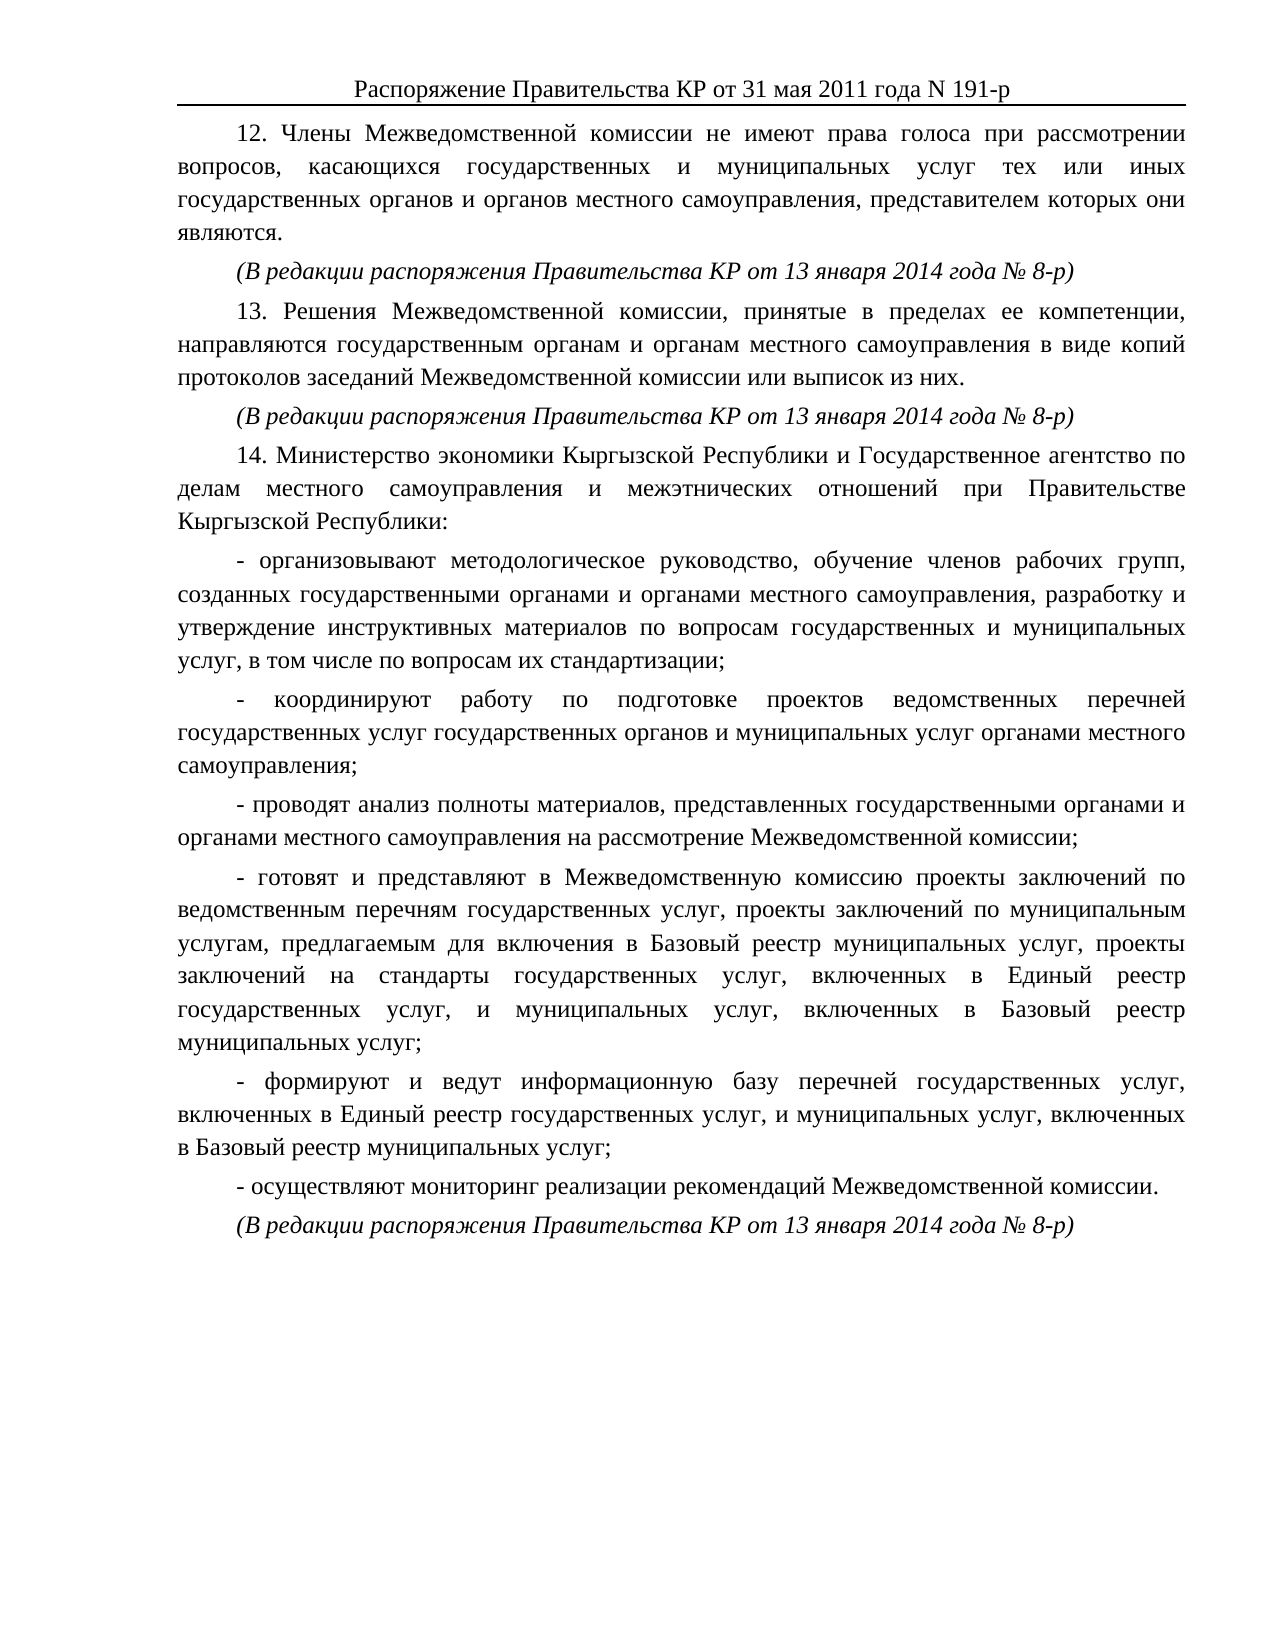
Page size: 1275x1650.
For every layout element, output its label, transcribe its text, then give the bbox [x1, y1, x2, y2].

text 13. Решения Межведомственной комиссии, принятые в пределах ее компетенции, направляются государственным органам и органам местного самоуправления в виде копий протоколов заседаний Межведомственной комиссии или выписок из них. [177, 296, 1186, 391]
text (В редакции распоряжения Правительства КР от 13 января 2014 года № 8-р) [177, 256, 1186, 285]
text - координируют работу по подготовке проектов ведомственных перечней государственных услуг государственных органов и муниципальных услуг органами местного самоуправления; [177, 684, 1186, 779]
text (В редакции распоряжения Правительства КР от 13 января 2014 года № 8-р) [177, 401, 1186, 430]
text - формируют и ведут информационную базу перечней государственных услуг, включенных в Единый реестр государственных услуг, и муниципальных услуг, включенных в Базовый реестр муниципальных услуг; [177, 1066, 1186, 1161]
text 12. Члены Межведомственной комиссии не имеют права голоса при рассмотрении вопросов, касающихся государственных и муниципальных услуг тех или иных государственных органов и органов местного самоуправления, представителем которых они являются. [177, 118, 1186, 246]
text - проводят анализ полноты материалов, представленных государственными органами и органами местного самоуправления на рассмотрение Межведомственной комиссии; [177, 789, 1186, 851]
text 14. Министерство экономики Кыргызской Республики и Государственное агентство по делам местного самоуправления и межэтнических отношений при Правительстве Кыргызской Республики: [177, 440, 1186, 535]
text - готовят и представляют в Межведомственную комиссию проекты заключений по ведомственным перечням государственных услуг, проекты заключений по муниципальным услугам, предлагаемым для включения в Базовый реестр муниципальных услуг, проекты заключений на стандарты государственных услуг, включенных в Единый реестр государственных услуг, и муниципальных услуг, включенных в Базовый реестр муниципальных услуг; [177, 862, 1186, 1055]
text - организовывают методологическое руководство, обучение членов рабочих групп, созданных государственными органами и органами местного самоуправления, разработку и утверждение инструктивных материалов по вопросам государственных и муниципальных услуг, в том числе по вопросам их стандартизации; [177, 546, 1186, 673]
text - осуществляют мониторинг реализации рекомендаций Межведомственной комиссии. [177, 1171, 1186, 1200]
text (В редакции распоряжения Правительства КР от 13 января 2014 года № 8-р) [177, 1211, 1186, 1239]
